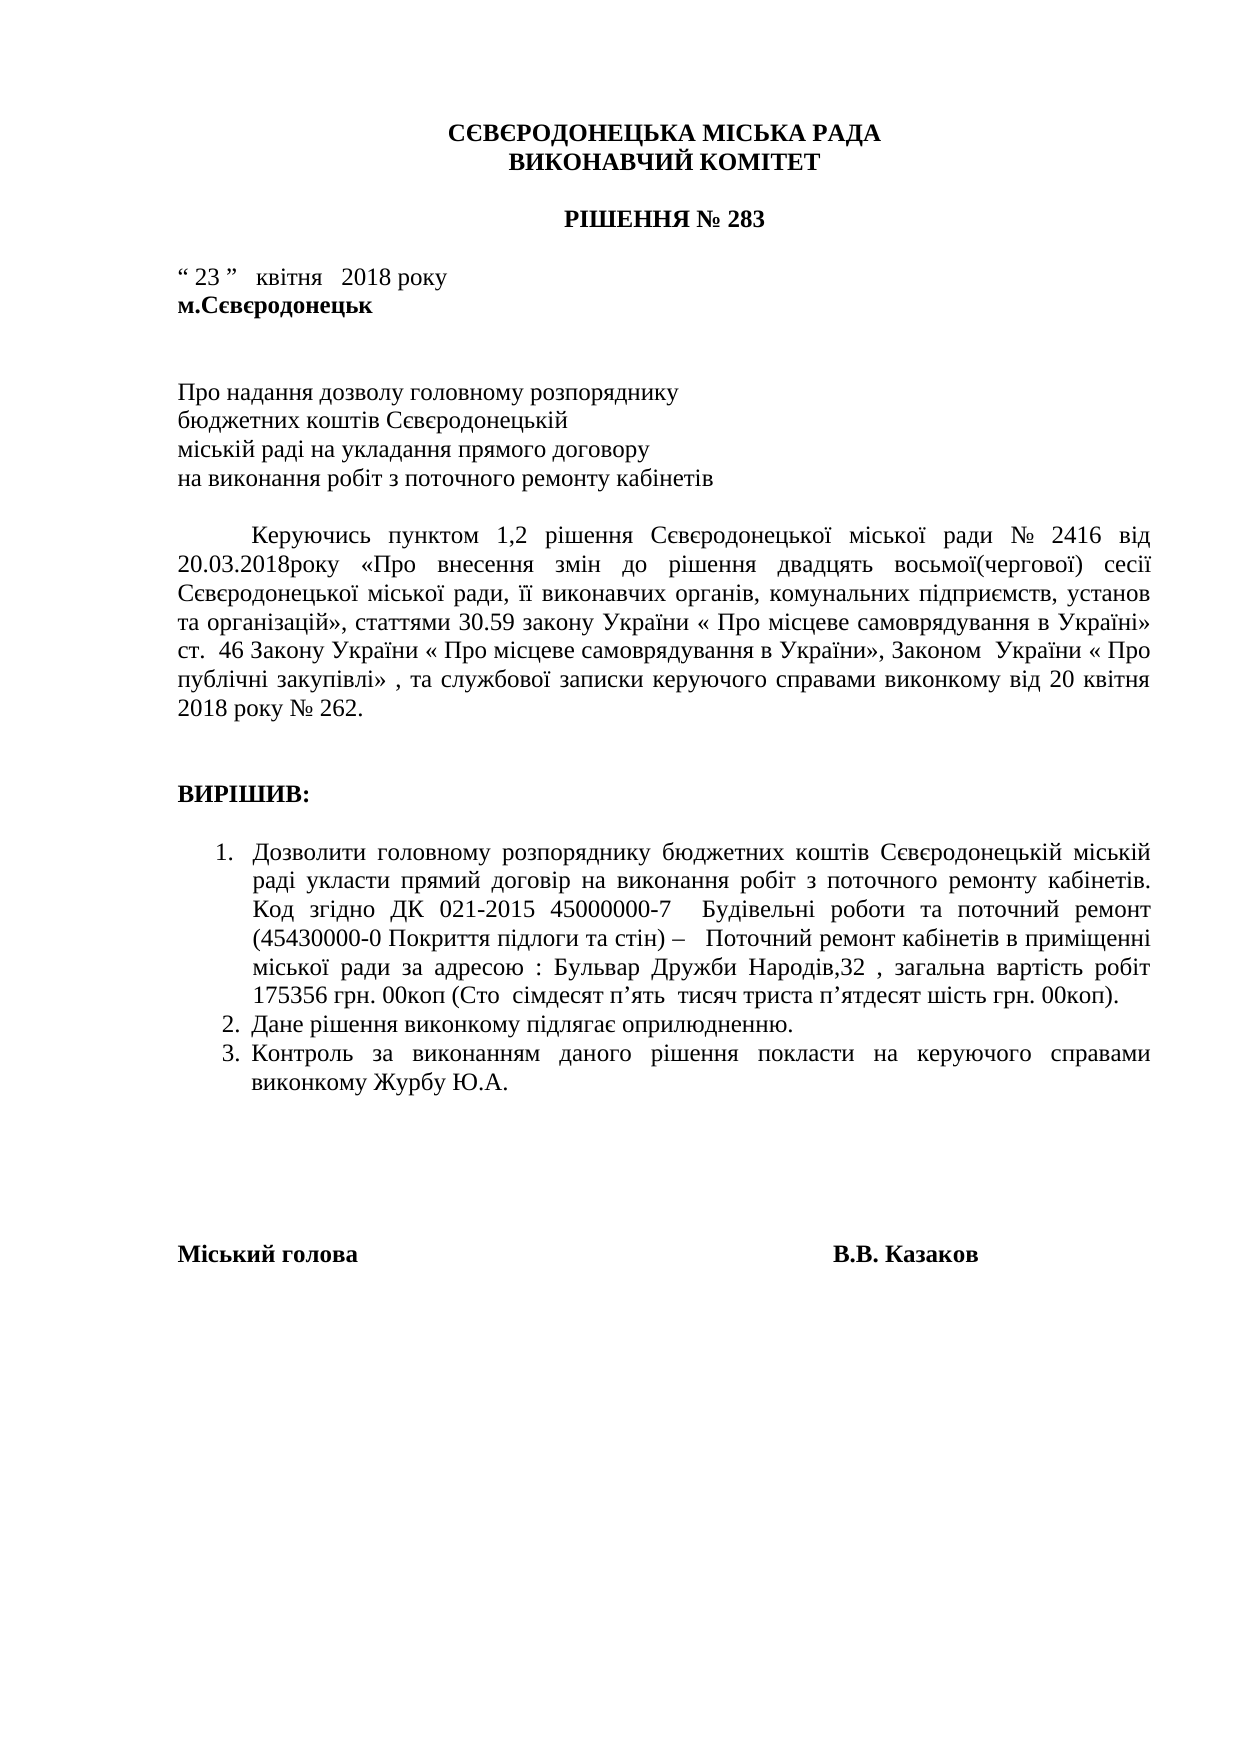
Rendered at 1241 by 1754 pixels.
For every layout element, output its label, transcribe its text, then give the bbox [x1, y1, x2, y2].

text міській раді на укладання прямого договору [177, 434, 1119, 463]
text ВИКОНАВЧИЙ КОМІТЕТ [177, 147, 1152, 176]
text Про надання дозволу головному розпоряднику [177, 377, 1119, 406]
text СЄВЄРОДОНЕЦЬКА МІСЬКА РАДА [177, 118, 1152, 147]
text ВИРІШИВ: [177, 779, 1152, 808]
text РІШЕННЯ № 283 [177, 204, 1152, 233]
text м.Сєвєродонецьк [177, 291, 1152, 319]
text “ 23 ” квітня 2018 року [177, 262, 1152, 291]
list Дозволити головному розпоряднику бюджетних коштів Сєвєродонецькій міській раді укласти прямий договір на виконання робіт з поточного ремонту кабінетів. Код згідно ДК 021-2015 45000000-7 Будівельні роботи та поточний ремонт (45430000-0 Покриття підлоги та стін) – Поточний ремонт кабінетів в приміщенні міської ради за адресою : Бульвар Дружби Народів,32 , загальна вартість робіт 175356 грн. 00коп (Сто сімдесят п’ять тисяч триста п’ятдесят шість грн. 00коп). [215, 837, 1152, 1009]
text бюджетних коштів Сєвєродонецькій [177, 406, 1119, 434]
text Міський голова В.В. Казаков [177, 1239, 1152, 1268]
text Керуючись пунктом 1,2 рішення Сєвєродонецької міської ради № 2416 від 20.03.2018року «Про внесення змін до рішення двадцять восьмої(чергової) сесії Сєвєродонецької міської ради, її виконавчих органів, комунальних підприємств, установ та організацій», статтями 30.59 закону України « Про місцеве самоврядування в Україні» ст. 46 Закону України « Про місцеве самоврядування в України», Законом України « Про публічні закупівлі» , та службової записки керуючого справами виконкому від 20 квітня 2018 року № 262. [177, 521, 1152, 722]
list Контроль за виконанням даного рішення покласти на керуючого справами виконкому Журбу Ю.А. [222, 1038, 1152, 1096]
list Дане рішення виконкому підлягає оприлюдненню. [222, 1009, 1152, 1038]
text на виконання робіт з поточного ремонту кабінетів [177, 463, 1119, 492]
